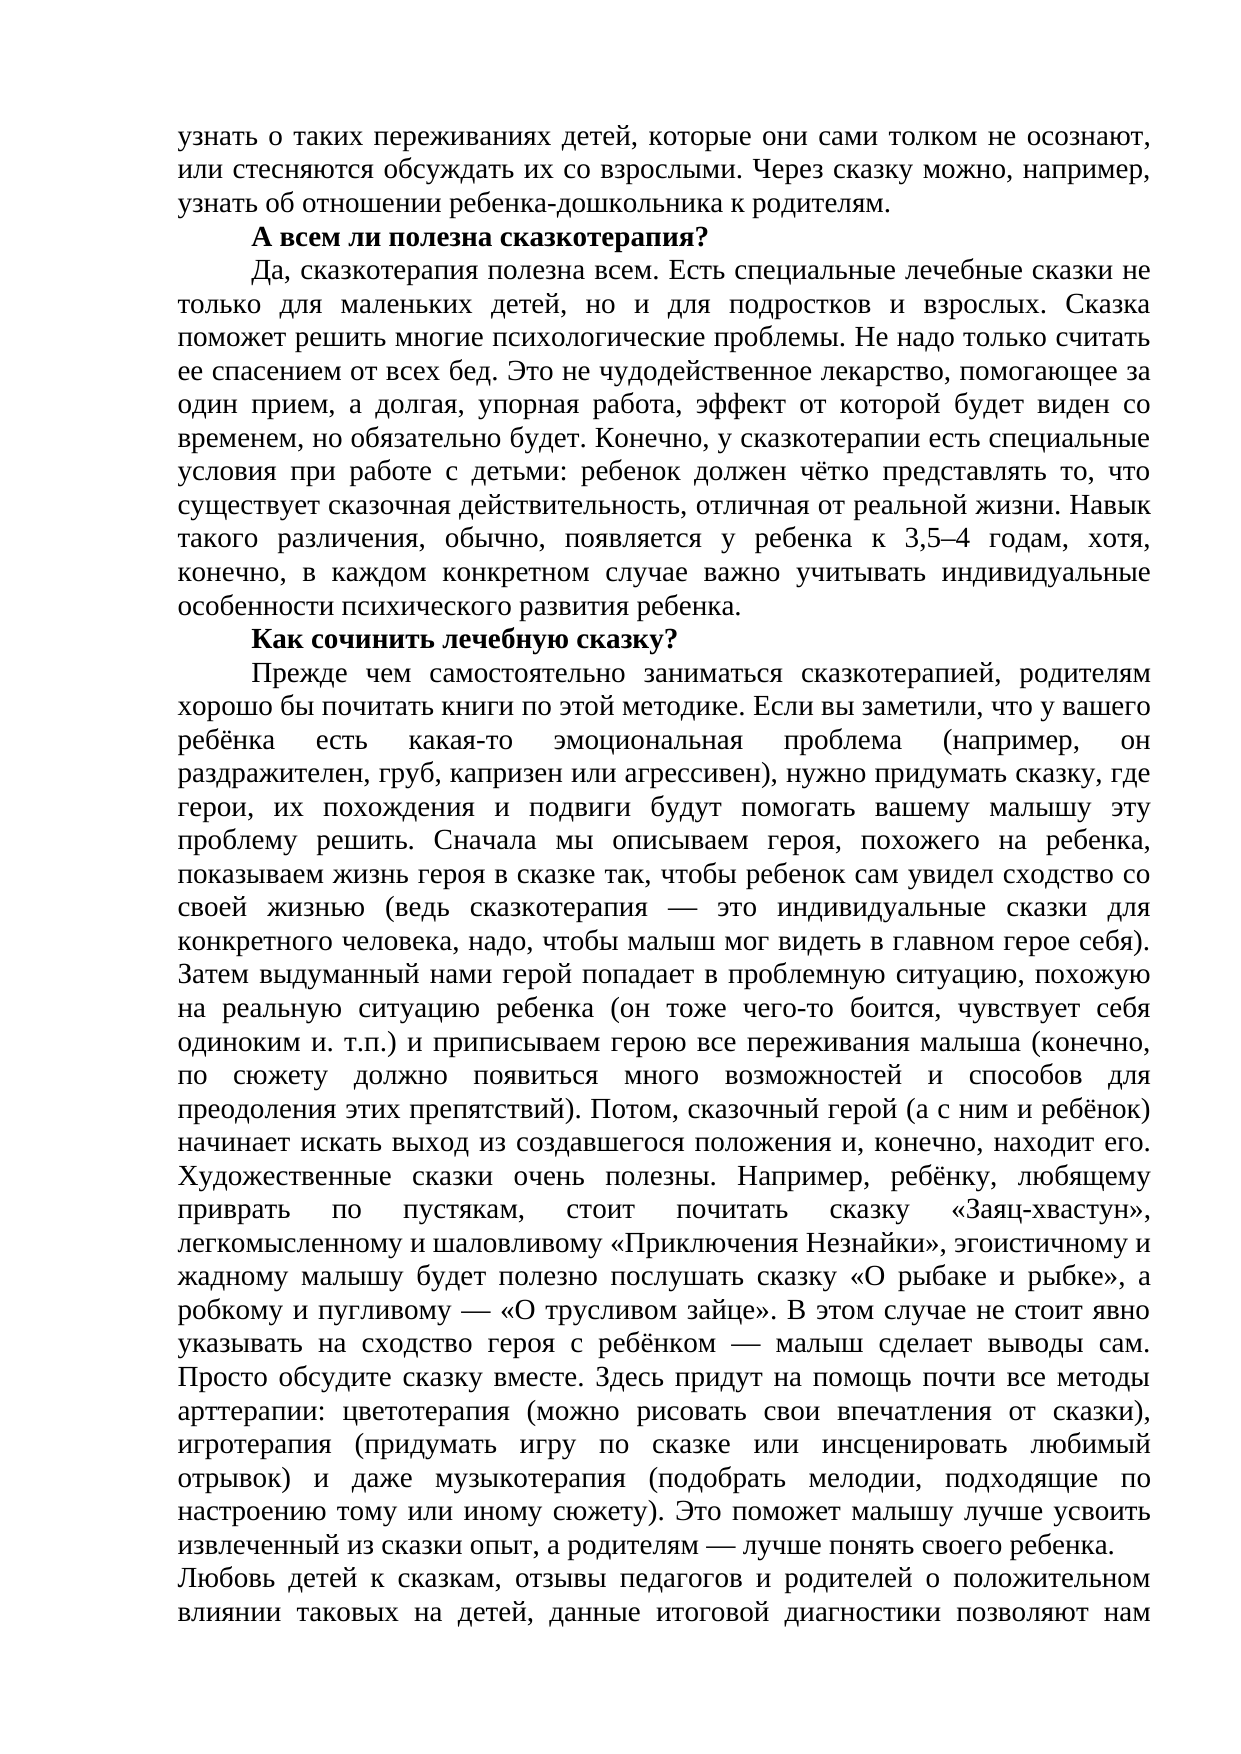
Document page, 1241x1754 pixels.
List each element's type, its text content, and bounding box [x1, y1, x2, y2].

text А всем ли полезна сказкотерапия? [177, 219, 1152, 252]
text Как сочинить лечебную сказку? [177, 621, 1152, 655]
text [177, 118, 1152, 219]
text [177, 655, 1152, 1627]
text Да, сказкотерапия полезна всем. Есть специальные лечебные сказки не только для маленьких детей, но и для подростков и взрослых. Сказка поможет решить многие психологические проблемы. Не надо только считать ее спасением от всех бед. Это не чудодейственное лекарство, помогающее за один прием, а долгая, упорная работа, эффект от которой будет виден со временем, но обязательно будет. Конечно, у сказкотерапии есть специальные условия при работе с детьми: ребенок должен чётко представлять то, что существует сказочная действительность, отличная от реальной жизни. Навык такого различения, обычно, появляется у ребенка к 3,5–4 годам, хотя, конечно, в каждом конкретном случае важно учитывать индивидуальные особенности психического развития ребенка. [177, 252, 1152, 621]
